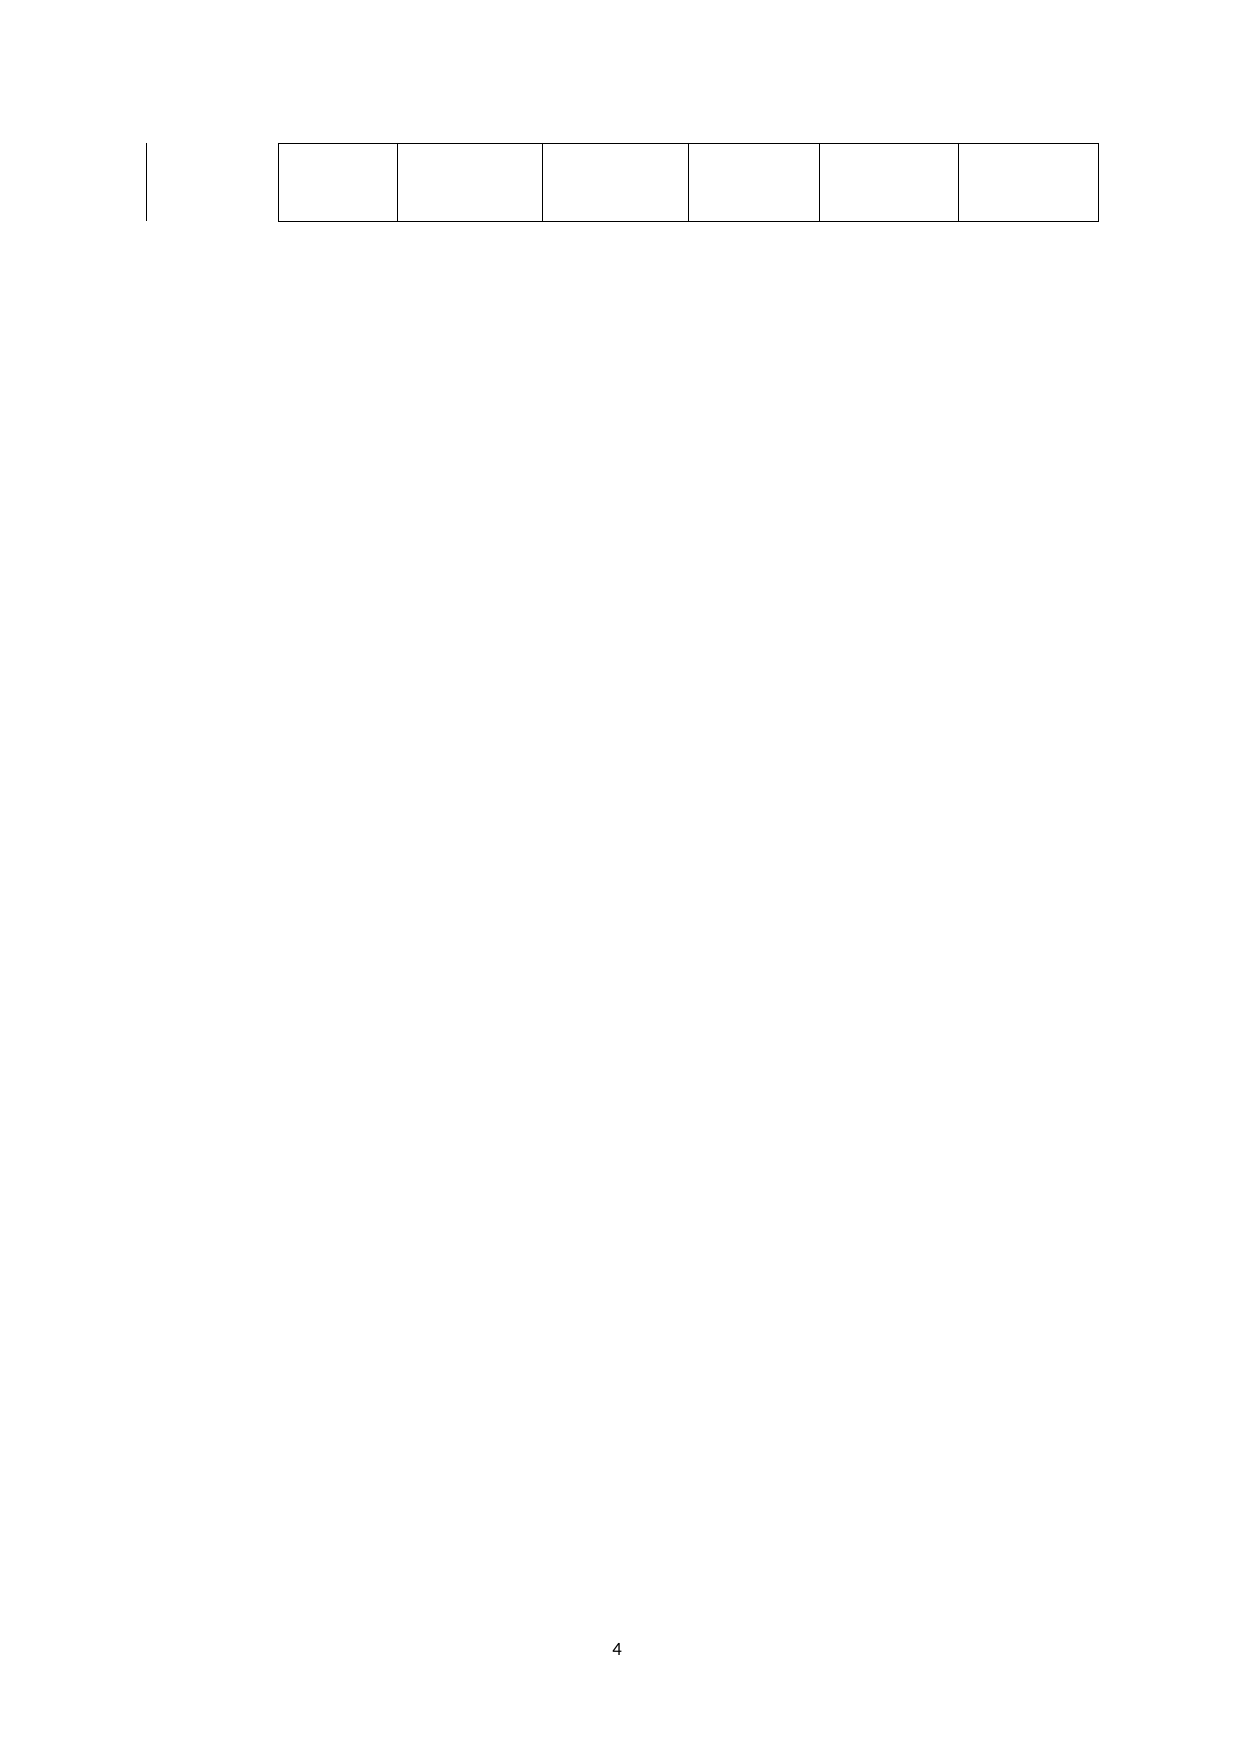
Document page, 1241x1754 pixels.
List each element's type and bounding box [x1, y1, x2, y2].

table_cell [398, 144, 542, 221]
table_cell [689, 144, 819, 221]
table_cell [820, 144, 958, 221]
table_cell [543, 144, 688, 221]
table_cell [279, 144, 397, 221]
table_cell [959, 144, 1098, 221]
